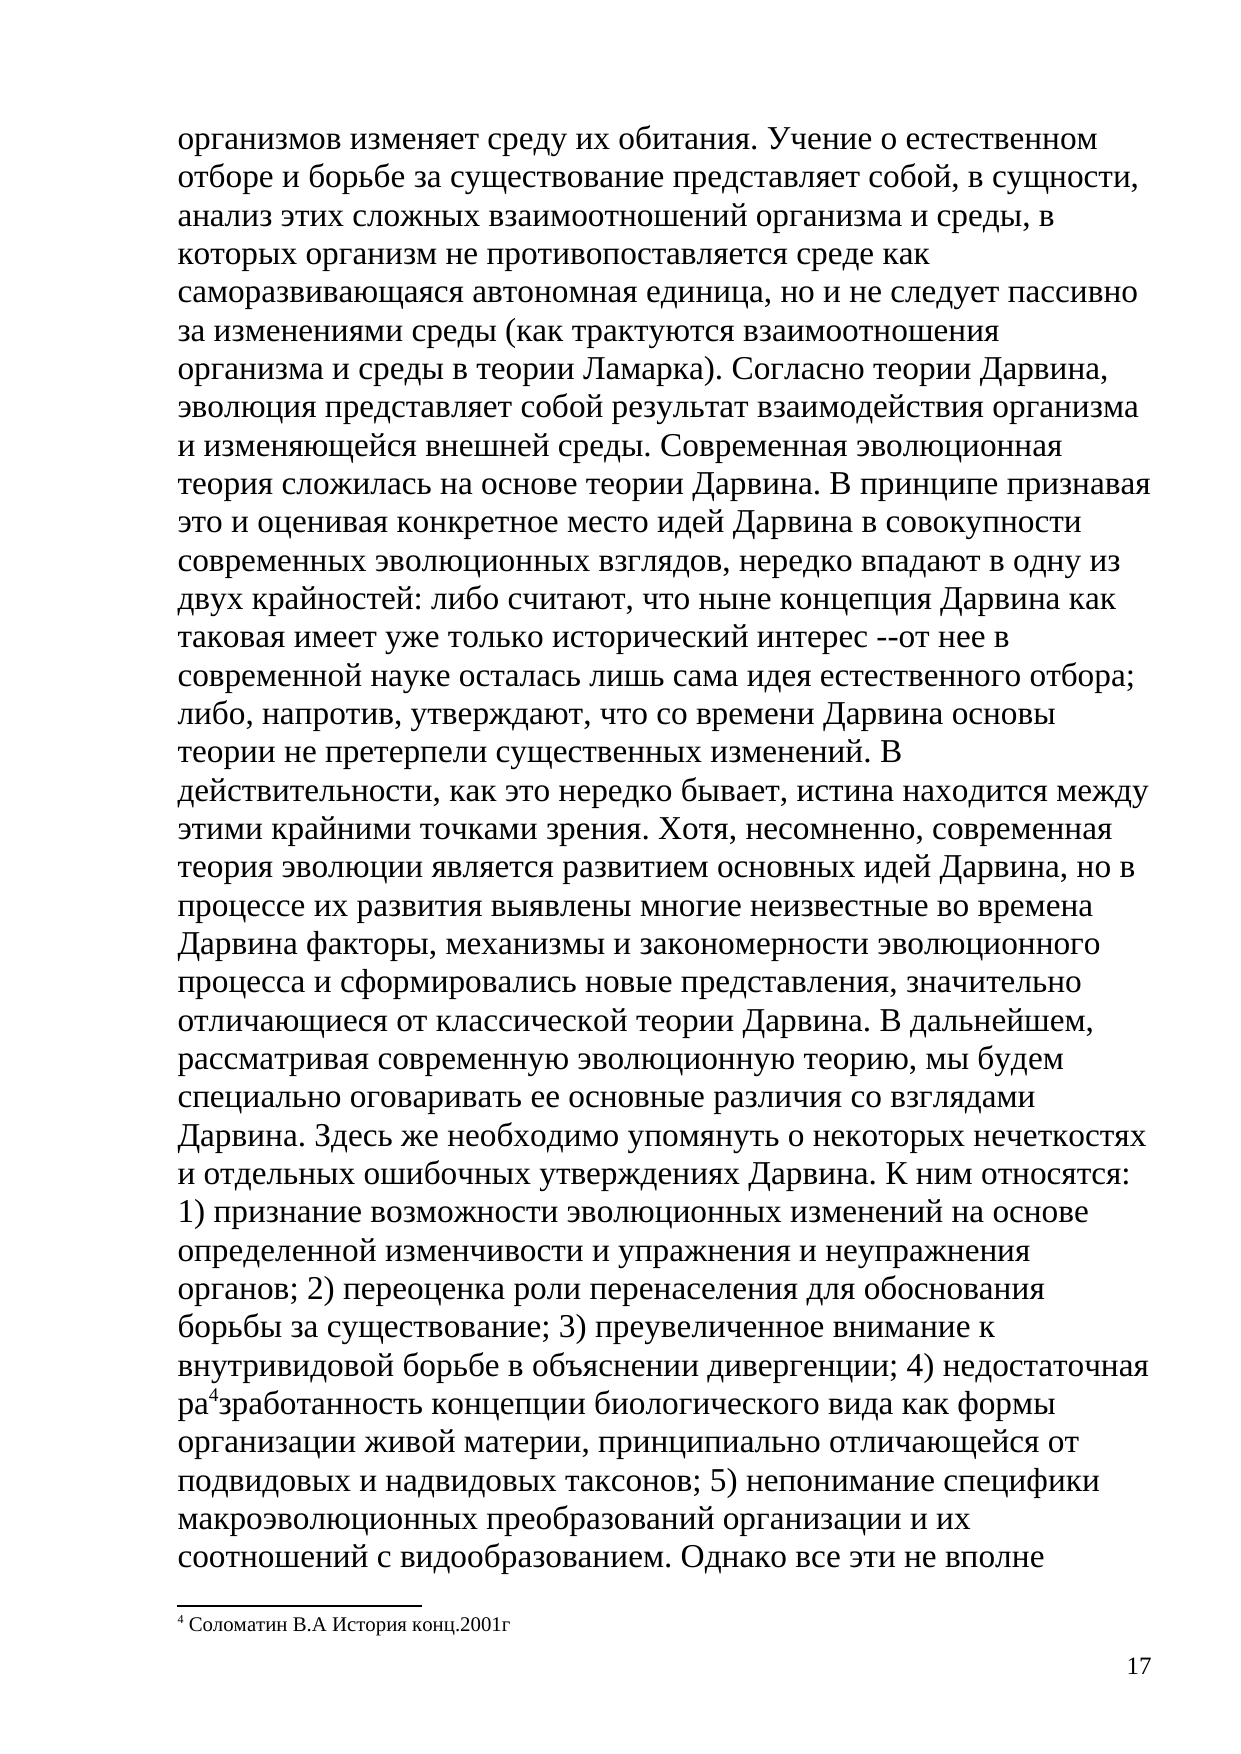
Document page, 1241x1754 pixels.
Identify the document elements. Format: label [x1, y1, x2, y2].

text [177, 118, 1152, 1575]
